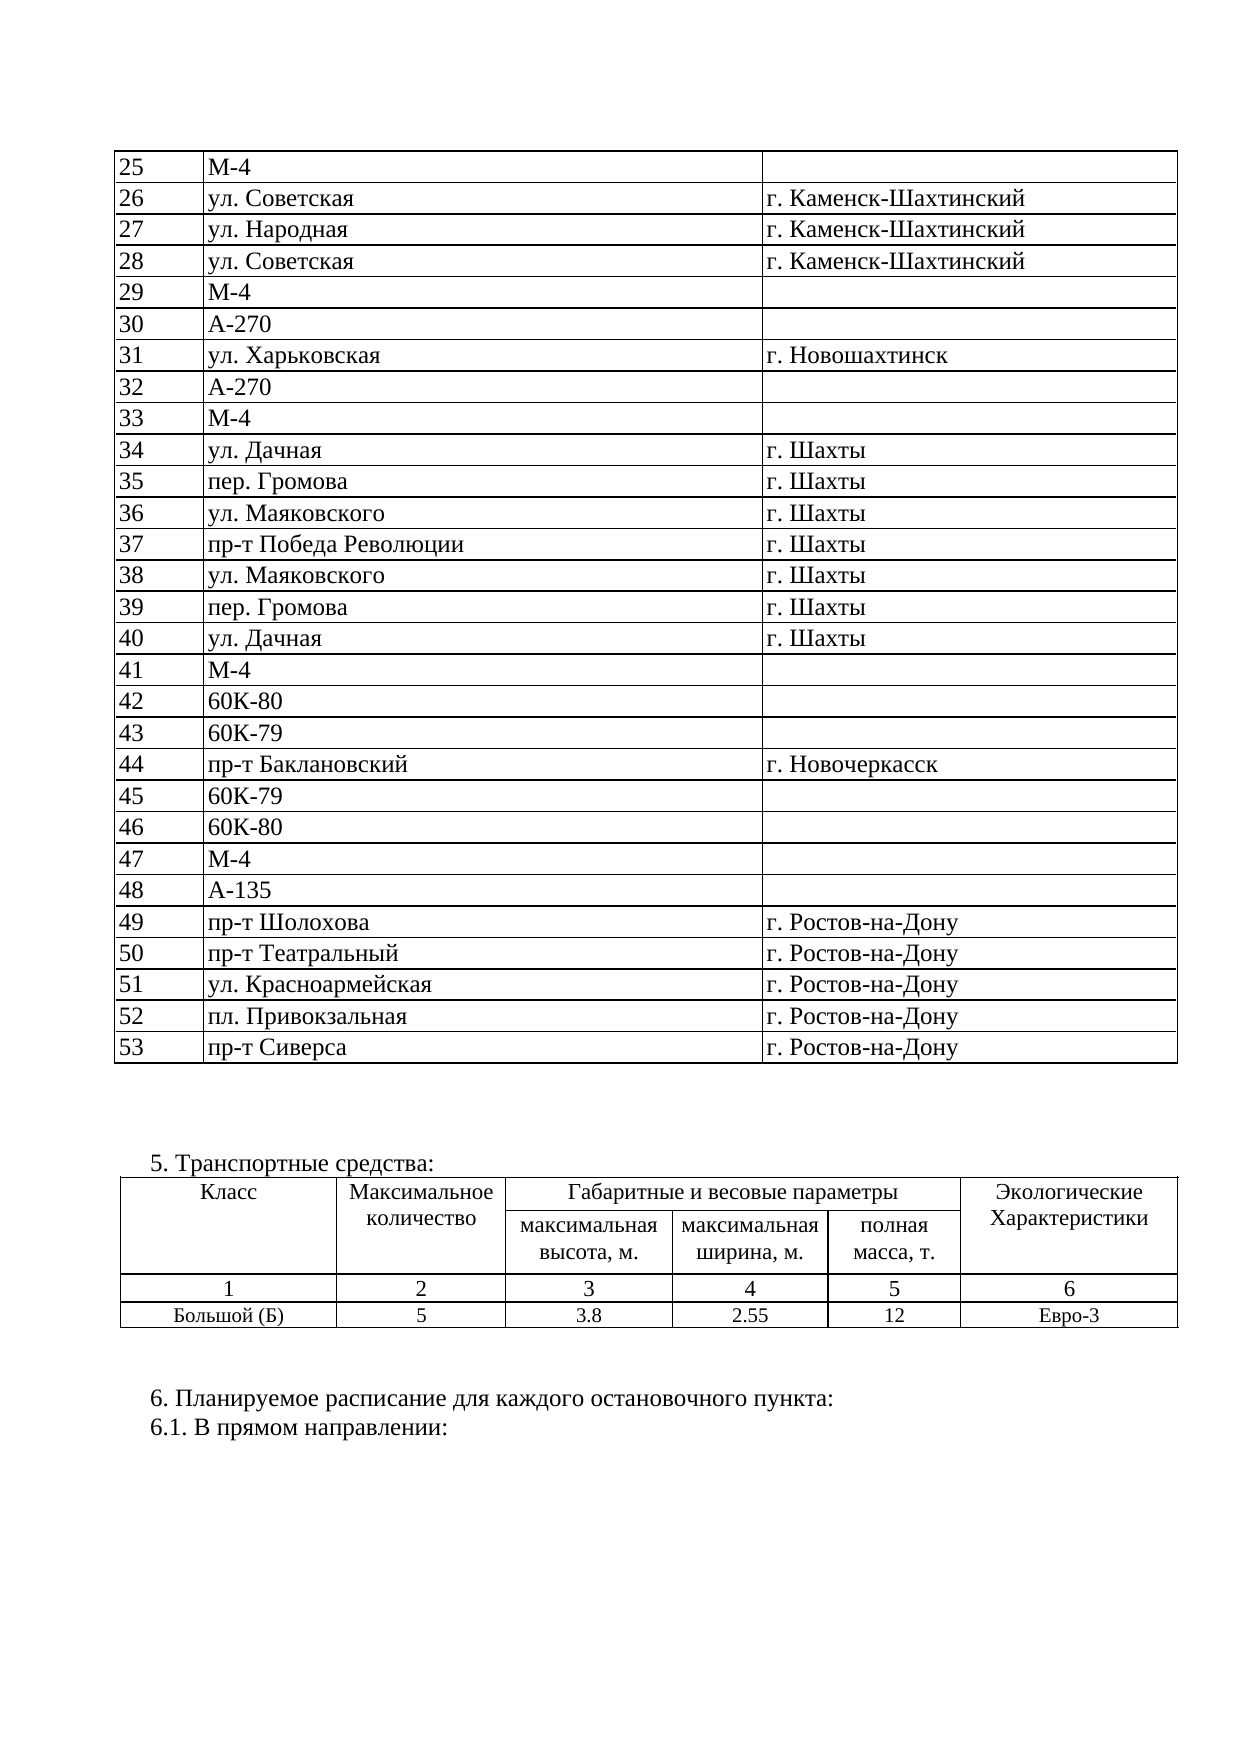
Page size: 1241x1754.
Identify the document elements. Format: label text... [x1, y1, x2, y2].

table_cell 60К-79 [204, 718, 762, 748]
text 6. Планируемое расписание для каждого остановочного пункта: [150, 1383, 1090, 1412]
table_cell 52 [115, 1000, 203, 1031]
table_cell пр-т Баклановский [204, 749, 762, 779]
table_cell Большой (Б) [121, 1303, 336, 1327]
table_cell 25 [115, 152, 203, 181]
table_cell М-4 [204, 655, 762, 685]
table_cell [763, 402, 1177, 433]
table_cell 6 [961, 1275, 1177, 1301]
table_cell максимальная ширина, м. [673, 1211, 827, 1273]
table_cell г. Ростов-на-Дону [763, 968, 1177, 999]
table_cell 31 [115, 340, 203, 370]
table_cell [763, 276, 1177, 307]
table_cell Евро-3 [961, 1303, 1177, 1327]
table_cell г. Ростов-на-Дону [763, 905, 1177, 936]
table_cell [763, 779, 1177, 811]
table_cell г. Ростов-на-Дону [763, 1031, 1177, 1062]
table_header Экологические Характеристики [961, 1178, 1177, 1273]
table_header Габаритные и весовые параметры [506, 1178, 960, 1210]
table_cell 32 [115, 371, 203, 402]
table_cell 41 [115, 654, 203, 685]
table_cell А-135 [204, 875, 762, 905]
text 5. Транспортные средства: [150, 1148, 1090, 1176]
table_cell г. Новошахтинск [763, 339, 1177, 370]
table_cell 30 [115, 308, 203, 339]
table_cell 28 [115, 245, 203, 276]
table_cell 60К-80 [204, 812, 762, 842]
table_cell 2 [337, 1275, 505, 1301]
table_cell пр-т Шолохова [204, 907, 762, 936]
table_cell ул. Красноармейская [204, 970, 762, 999]
table_cell полная масса, т. [829, 1211, 960, 1273]
table_cell [763, 653, 1177, 685]
table_cell [763, 685, 1177, 716]
table_cell 5 [337, 1303, 505, 1327]
table_cell 1 [121, 1275, 336, 1301]
table_cell пер. Громова [204, 466, 762, 496]
table_cell 60К-80 [204, 686, 762, 716]
table_cell [763, 307, 1177, 339]
table_cell г. Шахты [763, 496, 1177, 527]
table_cell г. Ростов-на-Дону [763, 999, 1177, 1031]
table_cell ул. Советская [204, 246, 762, 276]
table_cell 47 [115, 843, 203, 873]
table_cell ул. Маяковского [204, 561, 762, 590]
table_cell 2.55 [673, 1303, 827, 1327]
table_cell [763, 874, 1177, 905]
table_cell [763, 842, 1177, 873]
table_cell 35 [115, 466, 203, 496]
table_cell г. Каменск-Шахтинский [763, 244, 1177, 276]
table_cell ул. Советская [204, 183, 762, 213]
table_cell [763, 716, 1177, 748]
table_cell 51 [115, 969, 203, 999]
text 6.1. В прямом направлении: [150, 1412, 1090, 1441]
table_cell г. Новочеркасск [763, 748, 1177, 779]
table_cell 50 [115, 938, 203, 968]
table_cell г. Шахты [763, 559, 1177, 590]
table_header Максимальное количество [337, 1178, 505, 1273]
table_cell г. Шахты [763, 622, 1177, 653]
table_cell 12 [829, 1303, 960, 1327]
table_cell 48 [115, 875, 203, 905]
table_cell 3.8 [506, 1303, 672, 1327]
table_cell М-4 [204, 844, 762, 873]
table_cell пр-т Театральный [204, 938, 762, 968]
table_cell А-270 [204, 309, 762, 339]
table_cell [763, 370, 1177, 402]
table_cell 34 [115, 434, 203, 464]
table_cell 33 [115, 403, 203, 433]
table_cell 60К-79 [204, 781, 762, 811]
table_header Класс [121, 1178, 336, 1273]
table_cell 26 [115, 183, 203, 213]
table_cell 5 [829, 1275, 960, 1301]
table_cell 53 [115, 1032, 203, 1062]
table_cell 40 [115, 623, 203, 653]
table_cell М-4 [204, 277, 762, 307]
table_cell пл. Привокзальная [204, 1001, 762, 1031]
table_cell М-4 [204, 403, 762, 433]
table_cell пр-т Сиверса [204, 1032, 762, 1062]
table_cell 42 [115, 686, 203, 716]
table_cell 43 [115, 717, 203, 748]
table_cell 4 [673, 1275, 827, 1301]
table_cell ул. Народная [204, 215, 762, 244]
table_cell ул. Харьковская [204, 340, 762, 370]
table_cell пр-т Победа Революции [204, 529, 762, 559]
table_cell 44 [115, 749, 203, 779]
table_cell ул. Маяковского [204, 498, 762, 527]
table_cell ул. Дачная [204, 435, 762, 464]
table_cell максимальная высота, м. [506, 1211, 672, 1273]
table_cell [763, 811, 1177, 842]
table_cell г. Шахты [763, 433, 1177, 464]
table_cell 46 [115, 812, 203, 842]
table_cell г. Шахты [763, 465, 1177, 496]
table_cell 37 [115, 529, 203, 559]
table_cell А-270 [204, 372, 762, 402]
table_cell г. Ростов-на-Дону [763, 936, 1177, 968]
table_cell [763, 152, 1177, 181]
table_cell М-4 [204, 152, 762, 181]
table_cell 29 [115, 277, 203, 307]
table_cell пер. Громова [204, 592, 762, 622]
table_cell г. Шахты [763, 590, 1177, 622]
table_cell ул. Дачная [204, 623, 762, 653]
table_cell 38 [115, 560, 203, 590]
table_cell 36 [115, 497, 203, 527]
table_cell г. Шахты [763, 528, 1177, 559]
table_cell 39 [115, 591, 203, 622]
table_cell г. Каменск-Шахтинский [763, 213, 1177, 244]
table_cell 3 [506, 1275, 672, 1301]
table_cell 49 [115, 906, 203, 936]
table_cell г. Каменск-Шахтинский [763, 181, 1177, 213]
table_cell 45 [115, 780, 203, 811]
table_cell 27 [115, 214, 203, 244]
